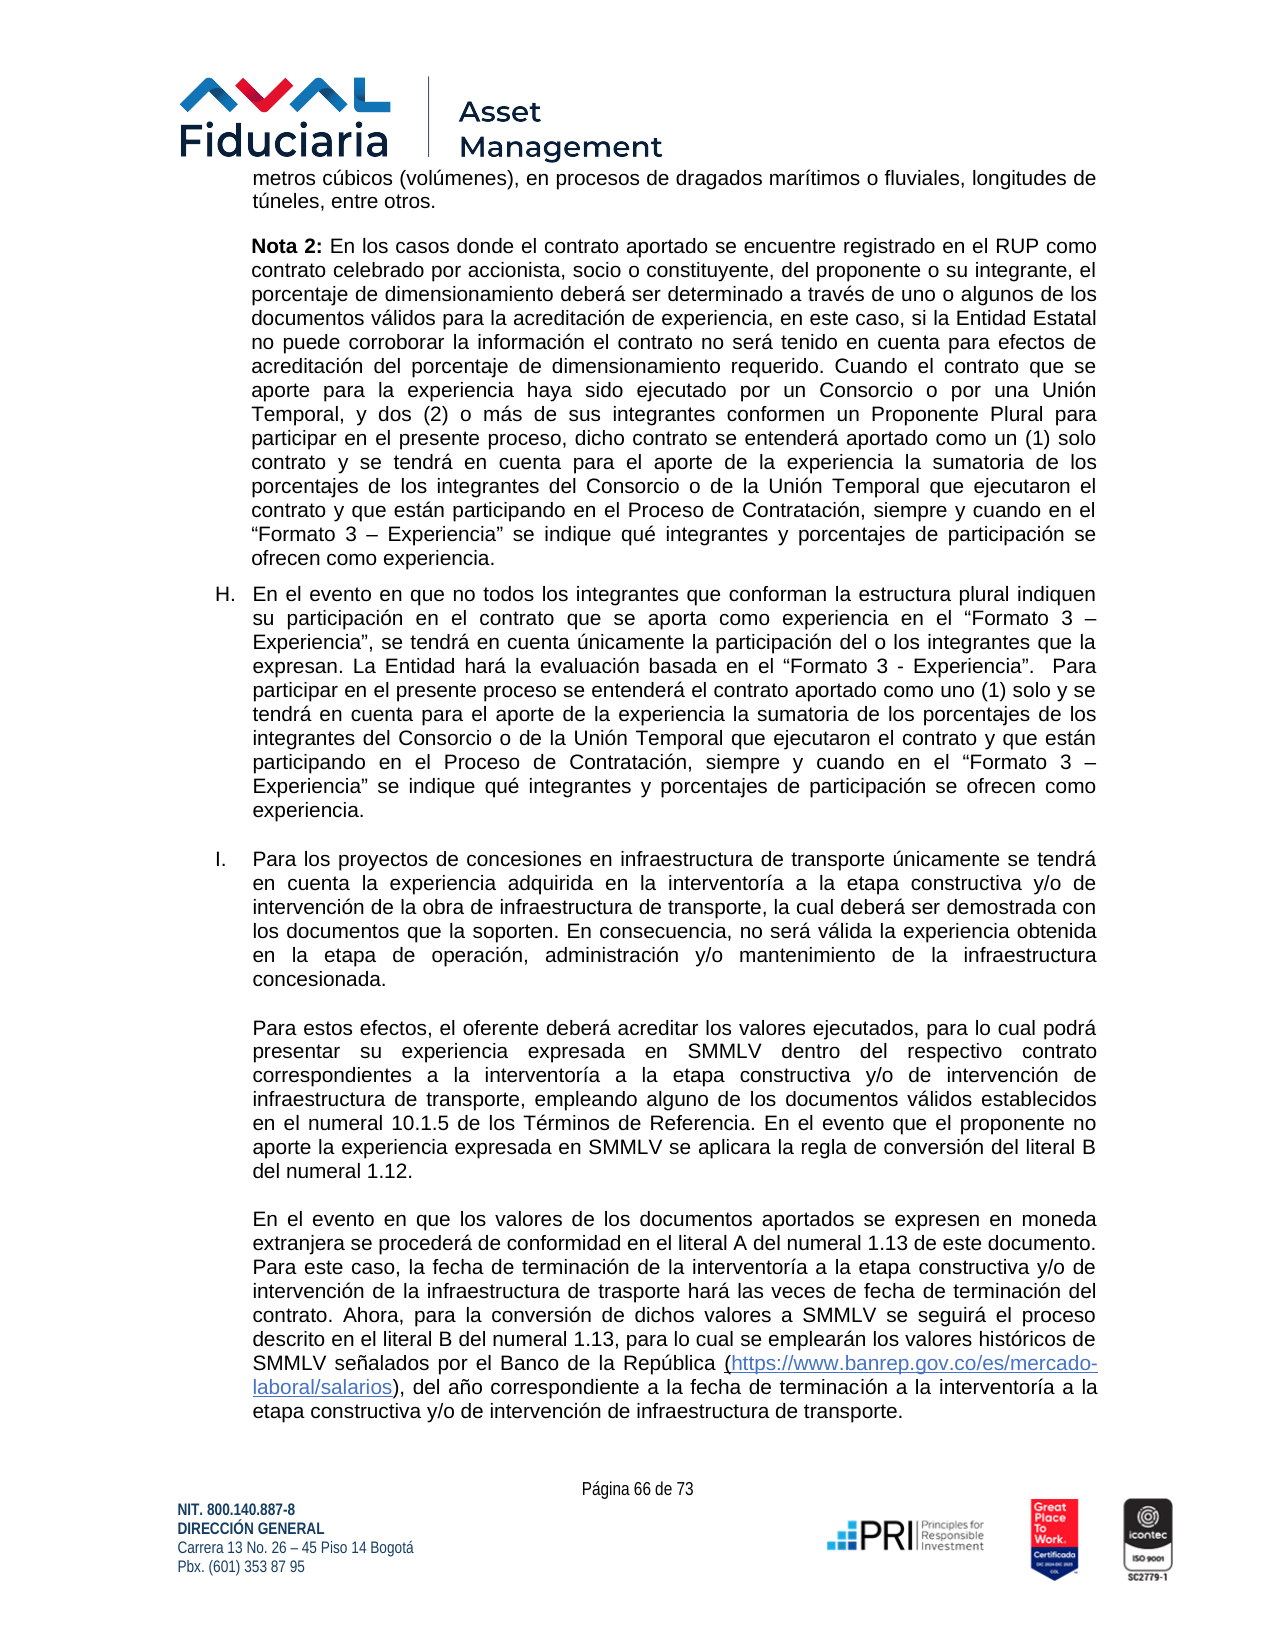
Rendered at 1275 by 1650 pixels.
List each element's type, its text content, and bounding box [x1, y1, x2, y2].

list En el evento en que no todos los integrantes que conforman la estructura plural indiquen su participación en el contrato que se aporta como experiencia en el “Formato 3 – Experiencia”, se tendrá en cuenta únicamente la participación del o los integrantes que la expresan. La Entidad hará la evaluación basada en el “Formato 3 - Experiencia”. Para participar en el presente proceso se entenderá el contrato aportado como uno (1) solo y se tendrá en cuenta para el aporte de la experiencia la sumatoria de los porcentajes de los integrantes del Consorcio o de la Unión Temporal que ejecutaron el contrato y que están participando en el Proceso de Contratación, siempre y cuando en el “Formato 3 – Experiencia” se indique qué integrantes y porcentajes de participación se ofrecen como experiencia. [215, 582, 1098, 822]
list En el evento en que los valores de los documentos aportados se expresen en moneda extranjera se procederá de conformidad en el literal A del numeral 1.13 de este documento. Para este caso, la fecha de terminación de la interventoría a la etapa constructiva y/o de intervención de la infraestructura de trasporte hará las veces de fecha de terminación del contrato. Ahora, para la conversión de dichos valores a SMMLV se seguirá el proceso descrito en el literal B del numeral 1.13, para lo cual se emplearán los valores históricos de SMMLV señalados por el Banco de la República (https://www.banrep.gov.co/es/mercado-laboral/salarios), del año correspondiente a la fecha de terminación a la interventoría a la etapa constructiva y/o de intervención de infraestructura de transporte. [252, 1207, 1098, 1423]
text Nota 2: En los casos donde el contrato aportado se encuentre registrado en el RUP como contrato celebrado por accionista, socio o constituyente, del proponente o su integrante, el porcentaje de dimensionamiento deberá ser determinado a través de uno o algunos de los documentos válidos para la acreditación de experiencia, en este caso, si la Entidad Estatal no puede corroborar la información el contrato no será tenido en cuenta para efectos de acreditación del porcentaje de dimensionamiento requerido. Cuando el contrato que se aporte para la experiencia haya sido ejecutado por un Consorcio o por una Unión Temporal, y dos (2) o más de sus integrantes conformen un Proponente Plural para participar en el presente proceso, dicho contrato se entenderá aportado como un (1) solo contrato y se tendrá en cuenta para el aporte de la experiencia la sumatoria de los porcentajes de los integrantes del Consorcio o de la Unión Temporal que ejecutaron el contrato y que están participando en el Proceso de Contratación, siempre y cuando en el “Formato 3 – Experiencia” se indique qué integrantes y porcentajes de participación se ofrecen como experiencia. [251, 234, 1098, 569]
list Para los proyectos de concesiones en infraestructura de transporte únicamente se tendrá en cuenta la experiencia adquirida en la interventoría a la etapa constructiva y/o de intervención de la obra de infraestructura de transporte, la cual deberá ser demostrada con los documentos que la soporten. En consecuencia, no será válida la experiencia obtenida en la etapa de operación, administración y/o mantenimiento de la infraestructura concesionada. [215, 847, 1098, 990]
list Para estos efectos, el oferente deberá acreditar los valores ejecutados, para lo cual podrá presentar su experiencia expresada en SMMLV dentro del respectivo contrato correspondientes a la interventoría a la etapa constructiva y/o de intervención de infraestructura de transporte, empleando alguno de los documentos válidos establecidos en el numeral 10.1.5 de los Términos de Referencia. En el evento que el proponente no aporte la experiencia expresada en SMMLV se aplicara la regla de conversión del literal B del numeral 1.12. [252, 1015, 1098, 1183]
picture [177, 73, 665, 166]
picture [813, 1498, 1179, 1580]
